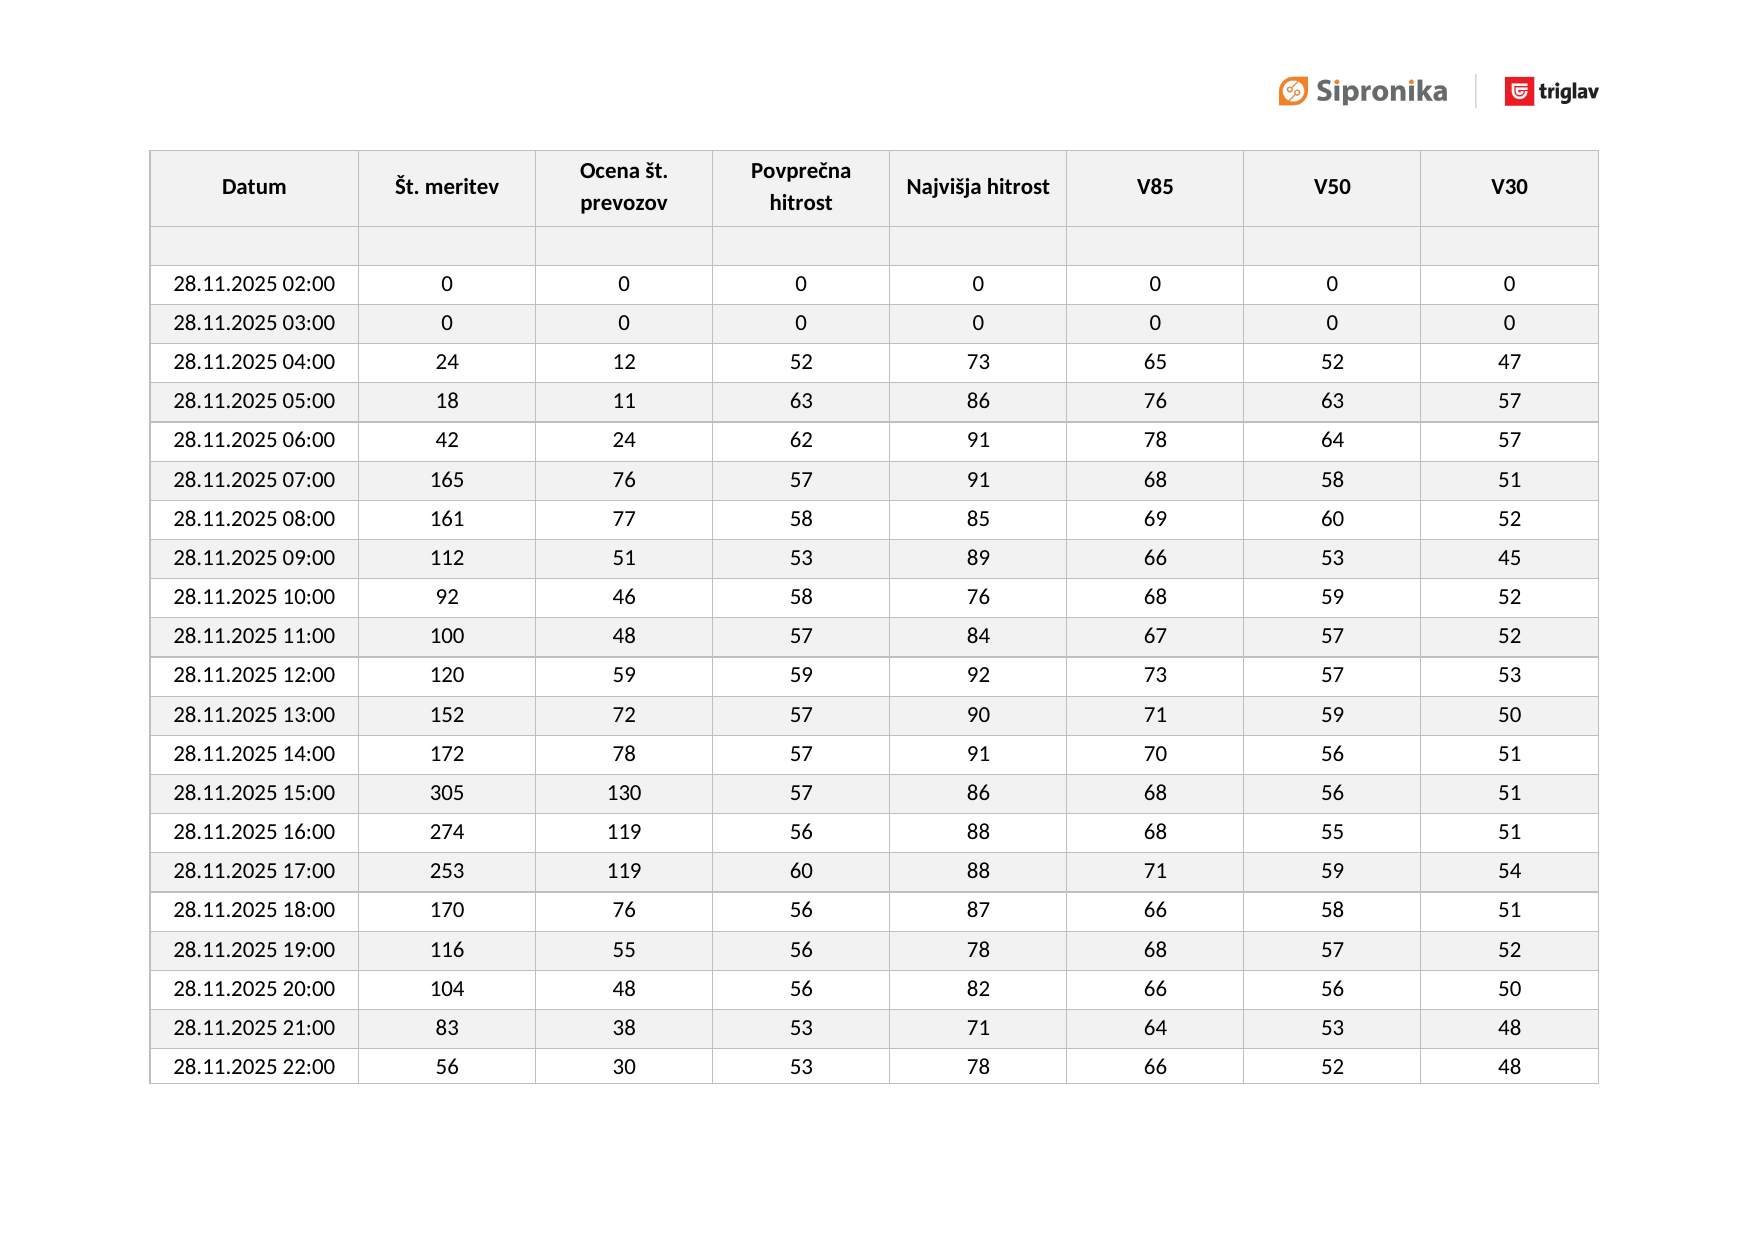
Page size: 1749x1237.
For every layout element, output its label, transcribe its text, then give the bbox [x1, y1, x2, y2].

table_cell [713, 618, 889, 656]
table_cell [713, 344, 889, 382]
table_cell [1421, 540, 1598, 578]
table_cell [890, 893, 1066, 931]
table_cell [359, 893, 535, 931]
table_header Najvišja hitrost [890, 151, 1066, 226]
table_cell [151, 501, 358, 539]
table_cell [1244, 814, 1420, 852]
picture [1279, 74, 1599, 108]
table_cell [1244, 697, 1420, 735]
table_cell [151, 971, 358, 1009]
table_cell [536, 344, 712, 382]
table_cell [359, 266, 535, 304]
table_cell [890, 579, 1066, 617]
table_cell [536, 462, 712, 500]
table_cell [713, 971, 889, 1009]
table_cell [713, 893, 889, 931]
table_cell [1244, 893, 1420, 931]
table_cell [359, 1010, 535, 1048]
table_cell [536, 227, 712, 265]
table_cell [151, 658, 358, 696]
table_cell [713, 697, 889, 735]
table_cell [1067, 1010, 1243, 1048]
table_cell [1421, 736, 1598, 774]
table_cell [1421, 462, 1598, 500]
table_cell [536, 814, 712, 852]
table_header Ocena št. prevozov [536, 151, 712, 226]
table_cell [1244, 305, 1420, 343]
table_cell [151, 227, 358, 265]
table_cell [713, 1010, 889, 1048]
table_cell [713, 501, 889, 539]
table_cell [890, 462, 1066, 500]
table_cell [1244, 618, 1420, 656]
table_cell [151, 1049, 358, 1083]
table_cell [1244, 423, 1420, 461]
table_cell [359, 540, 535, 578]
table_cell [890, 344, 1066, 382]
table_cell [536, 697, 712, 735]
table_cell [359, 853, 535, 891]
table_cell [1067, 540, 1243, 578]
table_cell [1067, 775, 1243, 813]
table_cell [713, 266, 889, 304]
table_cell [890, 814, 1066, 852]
table_header V30 [1421, 151, 1598, 226]
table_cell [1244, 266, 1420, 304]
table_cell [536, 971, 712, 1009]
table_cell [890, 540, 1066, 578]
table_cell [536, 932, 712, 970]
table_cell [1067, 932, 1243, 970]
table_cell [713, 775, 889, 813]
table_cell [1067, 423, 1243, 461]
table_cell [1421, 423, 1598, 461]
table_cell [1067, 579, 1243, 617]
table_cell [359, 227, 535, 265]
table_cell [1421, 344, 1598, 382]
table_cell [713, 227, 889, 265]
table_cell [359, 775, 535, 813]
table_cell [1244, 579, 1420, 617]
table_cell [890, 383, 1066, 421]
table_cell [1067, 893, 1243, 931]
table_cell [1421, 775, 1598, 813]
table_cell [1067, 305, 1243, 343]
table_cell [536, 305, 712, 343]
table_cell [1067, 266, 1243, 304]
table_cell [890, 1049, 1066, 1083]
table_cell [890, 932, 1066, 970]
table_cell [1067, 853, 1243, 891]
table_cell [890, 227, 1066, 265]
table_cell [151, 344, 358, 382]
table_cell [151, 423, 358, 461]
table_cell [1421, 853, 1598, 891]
table_header Datum [151, 151, 358, 226]
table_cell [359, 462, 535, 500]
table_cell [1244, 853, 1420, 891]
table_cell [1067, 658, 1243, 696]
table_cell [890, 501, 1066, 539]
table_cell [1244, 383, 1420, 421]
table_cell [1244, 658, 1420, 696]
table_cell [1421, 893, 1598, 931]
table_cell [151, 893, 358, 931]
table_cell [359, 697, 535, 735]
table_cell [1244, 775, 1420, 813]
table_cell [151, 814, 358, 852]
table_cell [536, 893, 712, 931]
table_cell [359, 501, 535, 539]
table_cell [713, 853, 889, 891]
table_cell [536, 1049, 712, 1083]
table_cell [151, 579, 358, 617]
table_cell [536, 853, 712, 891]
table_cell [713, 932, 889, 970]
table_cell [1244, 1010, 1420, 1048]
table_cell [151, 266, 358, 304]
table_header V85 [1067, 151, 1243, 226]
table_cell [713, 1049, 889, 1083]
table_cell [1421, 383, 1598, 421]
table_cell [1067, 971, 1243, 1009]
table_header V50 [1244, 151, 1420, 226]
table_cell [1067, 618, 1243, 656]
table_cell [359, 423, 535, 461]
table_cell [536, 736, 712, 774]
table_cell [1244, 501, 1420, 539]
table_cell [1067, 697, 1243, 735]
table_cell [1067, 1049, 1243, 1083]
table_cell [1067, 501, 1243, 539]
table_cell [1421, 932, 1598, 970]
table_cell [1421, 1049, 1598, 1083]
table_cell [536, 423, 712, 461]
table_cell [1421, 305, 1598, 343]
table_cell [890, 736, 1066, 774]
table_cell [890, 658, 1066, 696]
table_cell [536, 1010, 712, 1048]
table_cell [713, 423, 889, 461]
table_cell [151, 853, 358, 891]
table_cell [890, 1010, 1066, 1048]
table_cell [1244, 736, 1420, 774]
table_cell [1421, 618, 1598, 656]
table_header Povprečna hitrost [713, 151, 889, 226]
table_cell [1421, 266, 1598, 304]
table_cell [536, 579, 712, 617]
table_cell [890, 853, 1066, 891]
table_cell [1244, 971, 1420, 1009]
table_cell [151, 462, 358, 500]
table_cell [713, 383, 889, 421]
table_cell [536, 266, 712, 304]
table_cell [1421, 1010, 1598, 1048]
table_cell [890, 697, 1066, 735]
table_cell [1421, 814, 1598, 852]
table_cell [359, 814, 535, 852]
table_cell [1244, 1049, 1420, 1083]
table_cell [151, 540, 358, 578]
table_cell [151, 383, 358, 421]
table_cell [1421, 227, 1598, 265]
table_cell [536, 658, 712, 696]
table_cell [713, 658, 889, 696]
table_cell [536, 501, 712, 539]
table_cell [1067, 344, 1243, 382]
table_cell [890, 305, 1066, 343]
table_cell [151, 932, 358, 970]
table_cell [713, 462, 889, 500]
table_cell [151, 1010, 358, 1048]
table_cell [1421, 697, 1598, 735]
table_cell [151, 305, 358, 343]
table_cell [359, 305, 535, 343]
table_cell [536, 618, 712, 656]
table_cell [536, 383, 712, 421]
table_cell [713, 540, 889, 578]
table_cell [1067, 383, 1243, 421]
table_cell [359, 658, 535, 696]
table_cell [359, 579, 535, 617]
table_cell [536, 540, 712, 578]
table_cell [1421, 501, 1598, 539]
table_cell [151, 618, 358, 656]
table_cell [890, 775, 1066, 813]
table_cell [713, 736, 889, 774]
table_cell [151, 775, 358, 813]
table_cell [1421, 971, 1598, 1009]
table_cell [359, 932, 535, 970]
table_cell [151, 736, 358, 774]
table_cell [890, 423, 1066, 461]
table_header Št. meritev [359, 151, 535, 226]
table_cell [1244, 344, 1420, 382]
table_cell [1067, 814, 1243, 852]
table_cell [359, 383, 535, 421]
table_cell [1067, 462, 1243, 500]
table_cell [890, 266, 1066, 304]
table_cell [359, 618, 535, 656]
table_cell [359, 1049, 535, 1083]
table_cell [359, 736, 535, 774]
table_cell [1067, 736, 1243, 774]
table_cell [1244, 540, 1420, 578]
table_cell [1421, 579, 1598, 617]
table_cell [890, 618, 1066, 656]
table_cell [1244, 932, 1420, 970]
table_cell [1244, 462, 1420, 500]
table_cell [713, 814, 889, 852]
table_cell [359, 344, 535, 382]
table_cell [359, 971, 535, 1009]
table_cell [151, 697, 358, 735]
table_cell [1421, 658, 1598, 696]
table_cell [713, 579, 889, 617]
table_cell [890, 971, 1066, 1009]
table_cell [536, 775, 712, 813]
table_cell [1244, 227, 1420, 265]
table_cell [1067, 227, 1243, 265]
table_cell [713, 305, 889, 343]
